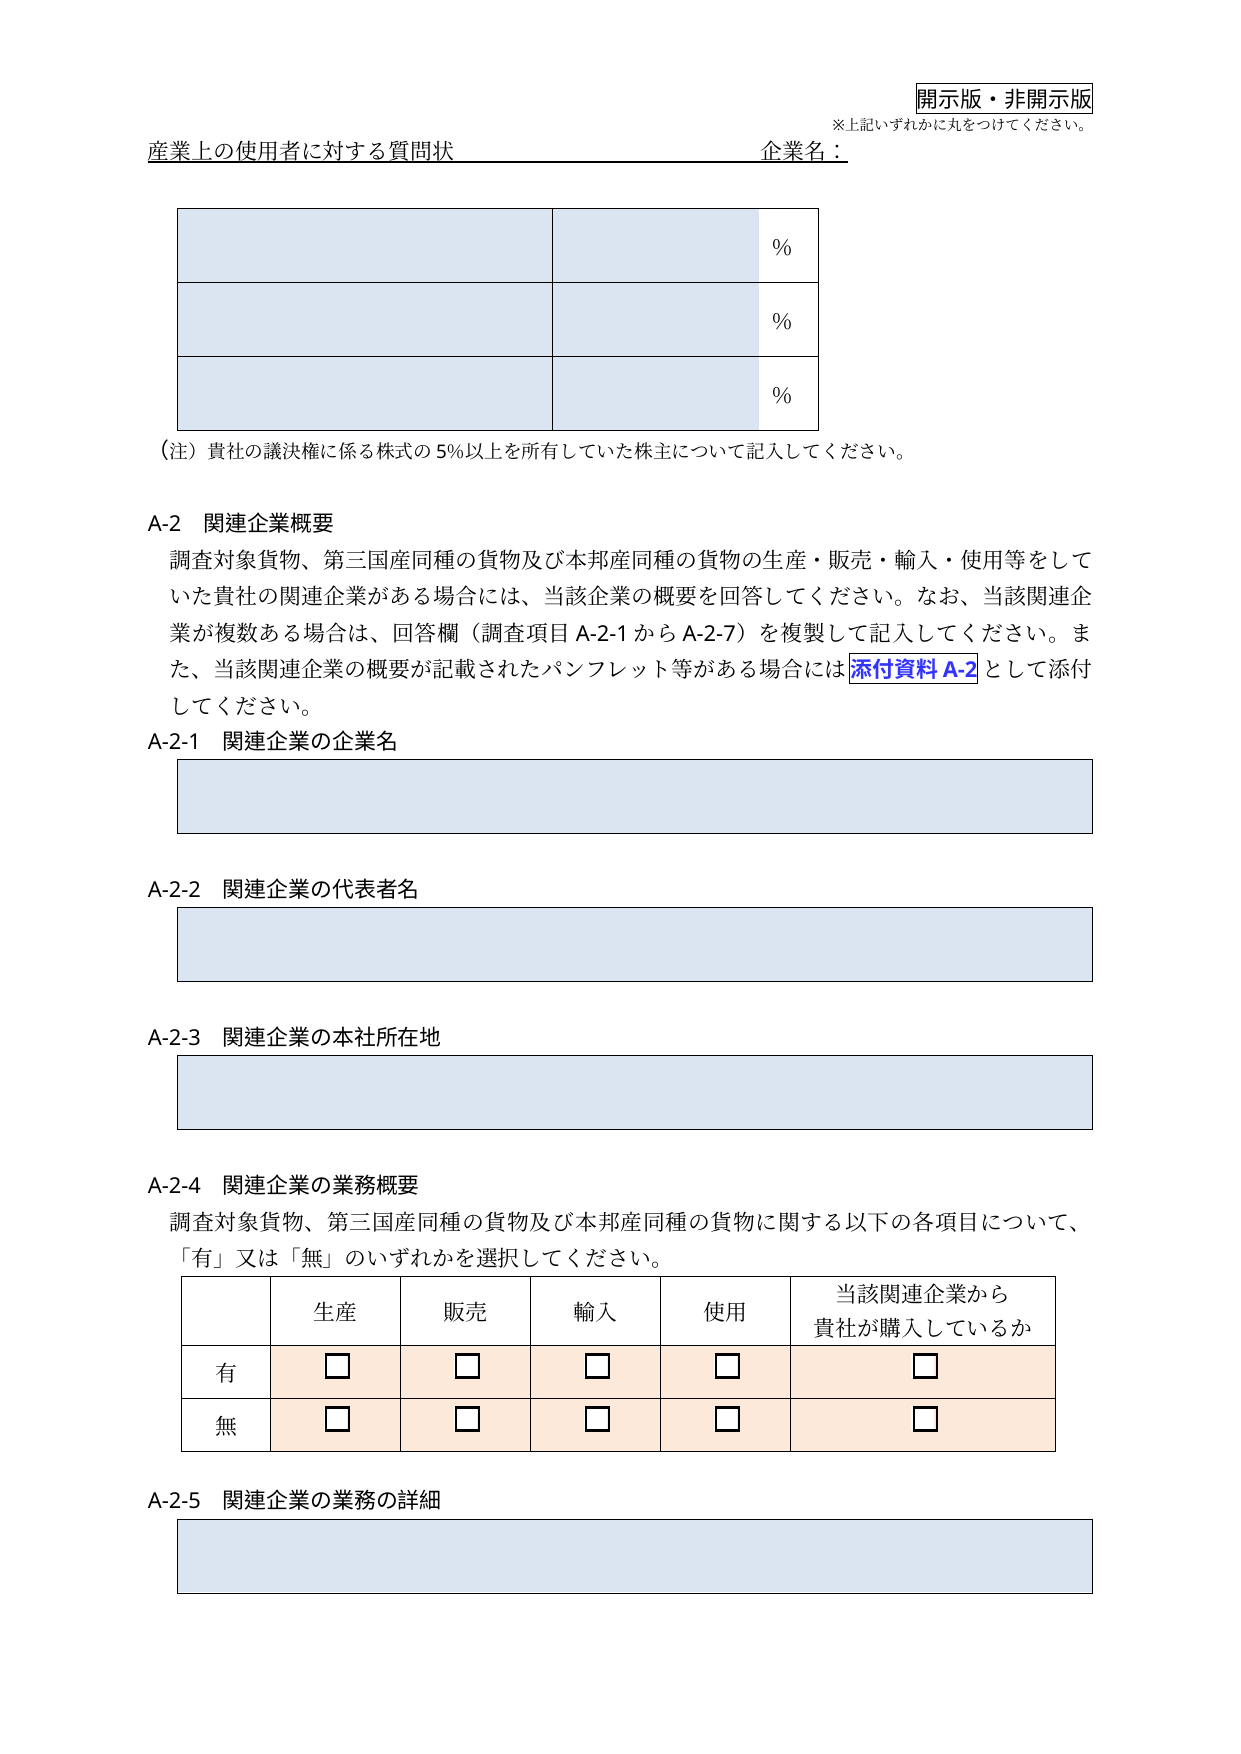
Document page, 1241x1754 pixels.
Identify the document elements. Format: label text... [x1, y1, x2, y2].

list A-2-1 関連企業の企業名 [148, 723, 1092, 759]
list （注）貴社の議決権に係る株式の5％以上を所有していた株主について記入してください。 [148, 431, 1092, 468]
table_cell ％ [760, 283, 818, 356]
table_cell [271, 1399, 400, 1451]
table_cell 有 [182, 1346, 270, 1398]
list A-2-3 関連企業の本社所在地 [148, 1019, 1092, 1055]
table_cell [791, 1399, 1055, 1451]
table_cell [178, 357, 552, 430]
list A-2-5 関連企業の業務の詳細 [148, 1482, 1092, 1518]
table_cell [661, 1346, 790, 1398]
table_header [178, 760, 1092, 833]
table_header [182, 1277, 270, 1345]
table_cell [178, 209, 552, 282]
table_header 生産 [271, 1277, 400, 1345]
table_cell [531, 1346, 660, 1398]
table_cell [553, 357, 759, 430]
list A-2-2 関連企業の代表者名 [148, 871, 1092, 907]
list 調査対象貨物、第三国産同種の貨物及び本邦産同種の貨物に関する以下の各項目について、「有」又は「無」のいずれかを選択してください。 [169, 1203, 1092, 1276]
table_cell ％ [760, 357, 818, 430]
list A-2 関連企業概要 [148, 504, 1092, 541]
table_cell [661, 1399, 790, 1451]
table_header 輸入 [531, 1277, 660, 1345]
table_header 販売 [401, 1277, 530, 1345]
table_header [178, 908, 1092, 981]
table_cell 無 [182, 1399, 270, 1451]
table_cell [553, 209, 759, 282]
table_header [178, 1056, 1092, 1129]
list A-2-4 関連企業の業務概要 [148, 1167, 1092, 1203]
table_cell ％ [760, 209, 818, 282]
table_cell [178, 283, 552, 356]
table_header 使用 [661, 1277, 790, 1345]
table_cell [401, 1399, 530, 1451]
list 調査対象貨物、第三国産同種の貨物及び本邦産同種の貨物の生産・販売・輸入・使用等をしていた貴社の関連企業がある場合には、当該企業の概要を回答してください。なお、当該関連企業が複数ある場合は、回答欄（調査項目A-2-1からA-2-7）を複製して記入してください。また、当該関連企業の概要が記載されたパンフレット等がある場合には添付資料A-2として添付してください。 [169, 541, 1092, 723]
table_cell [401, 1346, 530, 1398]
table_cell [553, 283, 759, 356]
table_header 当該関連企業から 貴社が購入しているか [791, 1277, 1055, 1345]
table_cell [791, 1346, 1055, 1398]
table_header [178, 1520, 1092, 1592]
table_cell [531, 1399, 660, 1451]
table_cell [271, 1346, 400, 1398]
